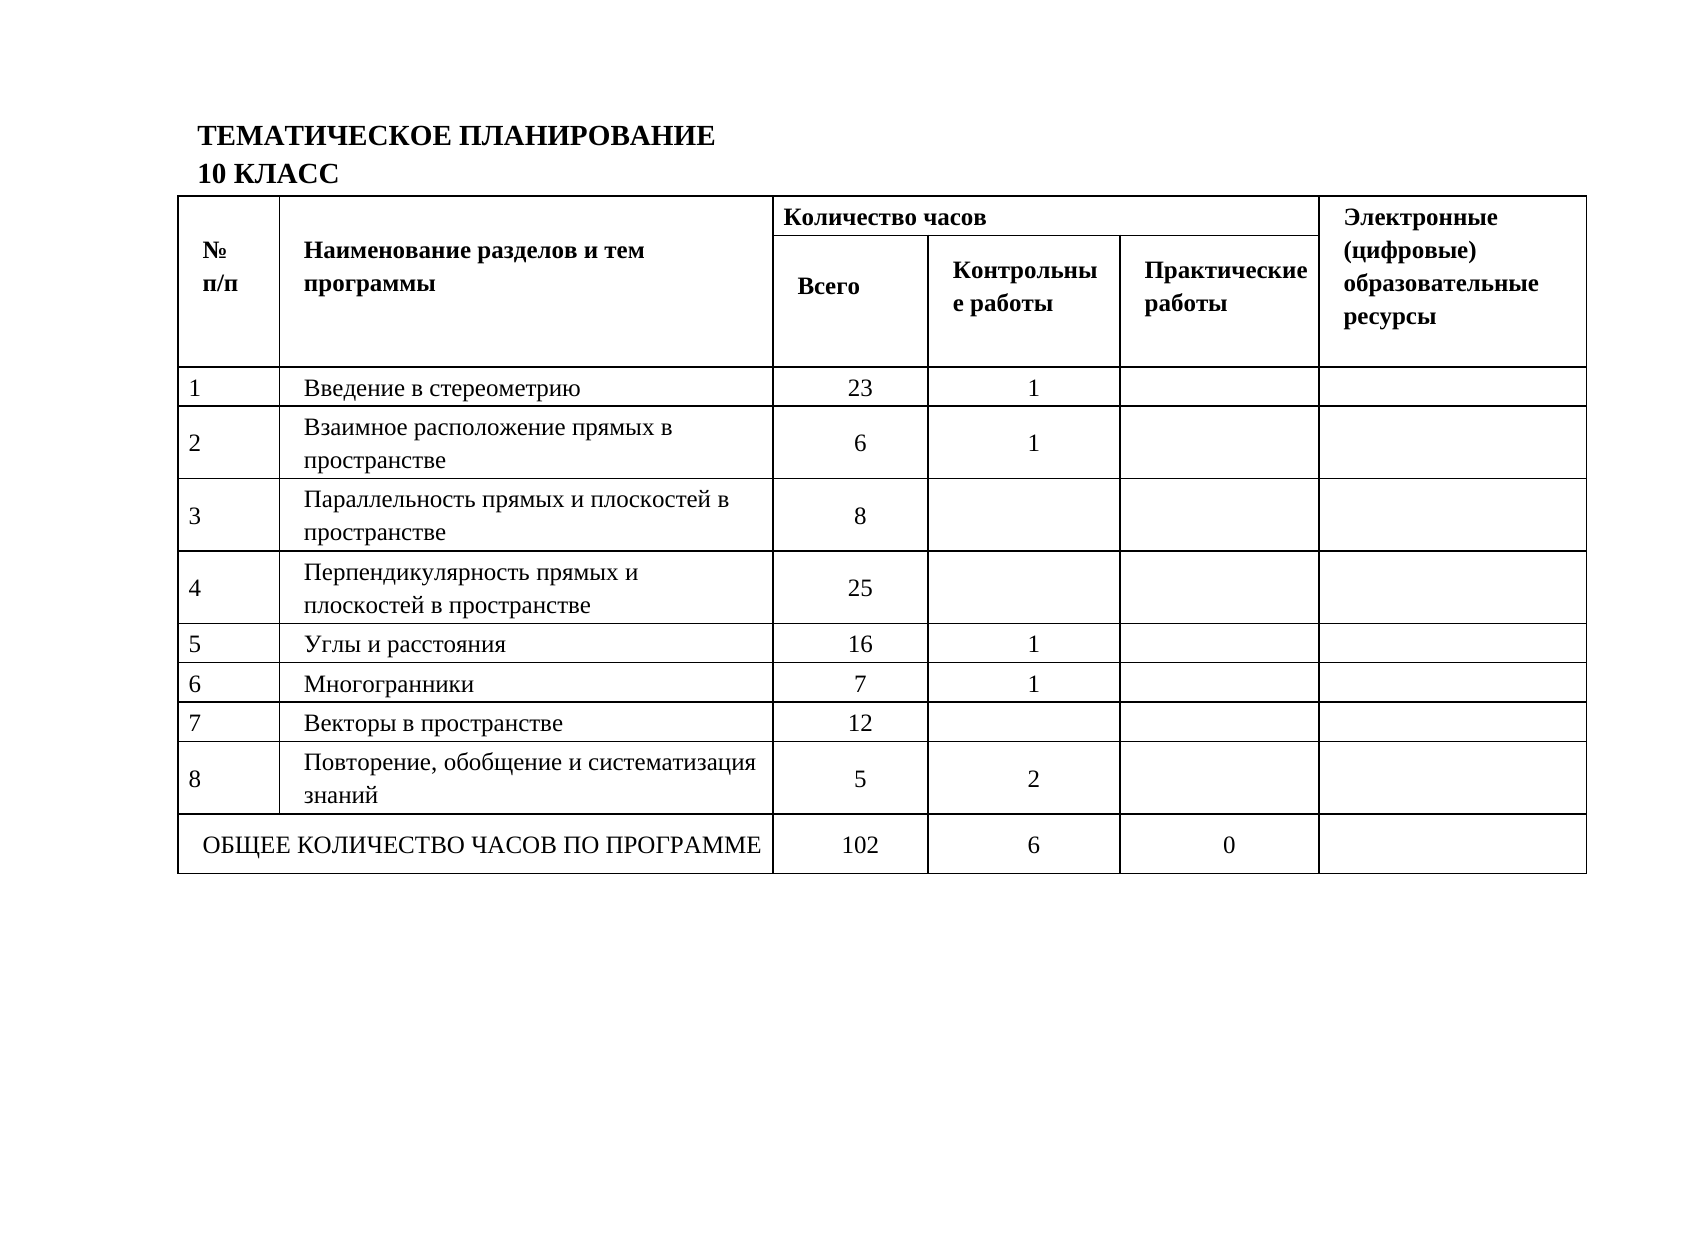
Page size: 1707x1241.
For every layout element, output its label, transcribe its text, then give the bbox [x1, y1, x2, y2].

table_cell [1121, 624, 1318, 662]
table_cell 6 [929, 815, 1119, 872]
table_cell [1320, 624, 1586, 662]
table_cell 1 [179, 368, 279, 405]
table_cell ОБЩЕЕ КОЛИЧЕСТВО ЧАСОВ ПО ПРОГРАММЕ [179, 815, 772, 872]
table_cell 8 [774, 479, 927, 550]
table_cell 7 [179, 703, 279, 741]
table_cell [1320, 479, 1586, 550]
table_cell Введение в стереометрию [280, 368, 772, 405]
table_cell Повторение, обобщение и систематизация знаний [280, 742, 772, 813]
table_cell 102 [774, 815, 927, 872]
table_cell Всего [774, 236, 927, 366]
table_cell 16 [774, 624, 927, 662]
table_cell [1320, 815, 1586, 872]
table_cell [929, 479, 1119, 550]
table_cell 3 [179, 479, 279, 550]
table_cell 1 [929, 407, 1119, 478]
table_cell [1121, 368, 1318, 405]
table_cell 4 [179, 552, 279, 622]
table_cell 1 [929, 368, 1119, 405]
table_cell 5 [179, 624, 279, 662]
table_cell 2 [929, 742, 1119, 813]
table_header Электронные (цифровые) образовательные ресурсы [1320, 197, 1586, 366]
table_cell [1320, 368, 1586, 405]
table_cell Параллельность прямых и плоскостей в пространстве [280, 479, 772, 550]
table_cell Практические работы [1121, 236, 1318, 366]
table_cell [929, 552, 1119, 622]
table_header № п/п [179, 197, 279, 366]
table_cell 7 [774, 663, 927, 701]
table_cell [1320, 663, 1586, 701]
table_cell [1121, 479, 1318, 550]
table_cell 1 [929, 624, 1119, 662]
table_cell [1121, 407, 1318, 478]
table_cell Перпендикулярность прямых и плоскостей в пространстве [280, 552, 772, 622]
table_cell [1121, 552, 1318, 622]
table_cell [1320, 552, 1586, 622]
table_cell 6 [774, 407, 927, 478]
table_header Количество часов [774, 197, 1318, 234]
table_cell 23 [774, 368, 927, 405]
table_cell [1320, 703, 1586, 741]
table_cell 0 [1121, 815, 1318, 872]
table_cell [929, 703, 1119, 741]
table_cell Взаимное расположение прямых в пространстве [280, 407, 772, 478]
table_cell 6 [179, 663, 279, 701]
table_cell [1121, 742, 1318, 813]
table_cell [1320, 742, 1586, 813]
table_cell 1 [929, 663, 1119, 701]
table_cell Многогранники [280, 663, 772, 701]
table_cell 8 [179, 742, 279, 813]
table_cell Углы и расстояния [280, 624, 772, 662]
table_cell 2 [179, 407, 279, 478]
table_cell [1320, 407, 1586, 478]
table_cell 12 [774, 703, 927, 741]
table_cell [1121, 663, 1318, 701]
table_cell 25 [774, 552, 927, 622]
table_cell [1121, 703, 1318, 741]
table_cell Векторы в пространстве [280, 703, 772, 741]
table_cell 5 [774, 742, 927, 813]
table_cell Контрольные работы [929, 236, 1119, 366]
table_header Наименование разделов и тем программы [280, 197, 772, 366]
text ТЕМАТИЧЕСКОЕ ПЛАНИРОВАНИЕ [190, 118, 1618, 152]
text 10 КЛАСС [190, 157, 1618, 190]
